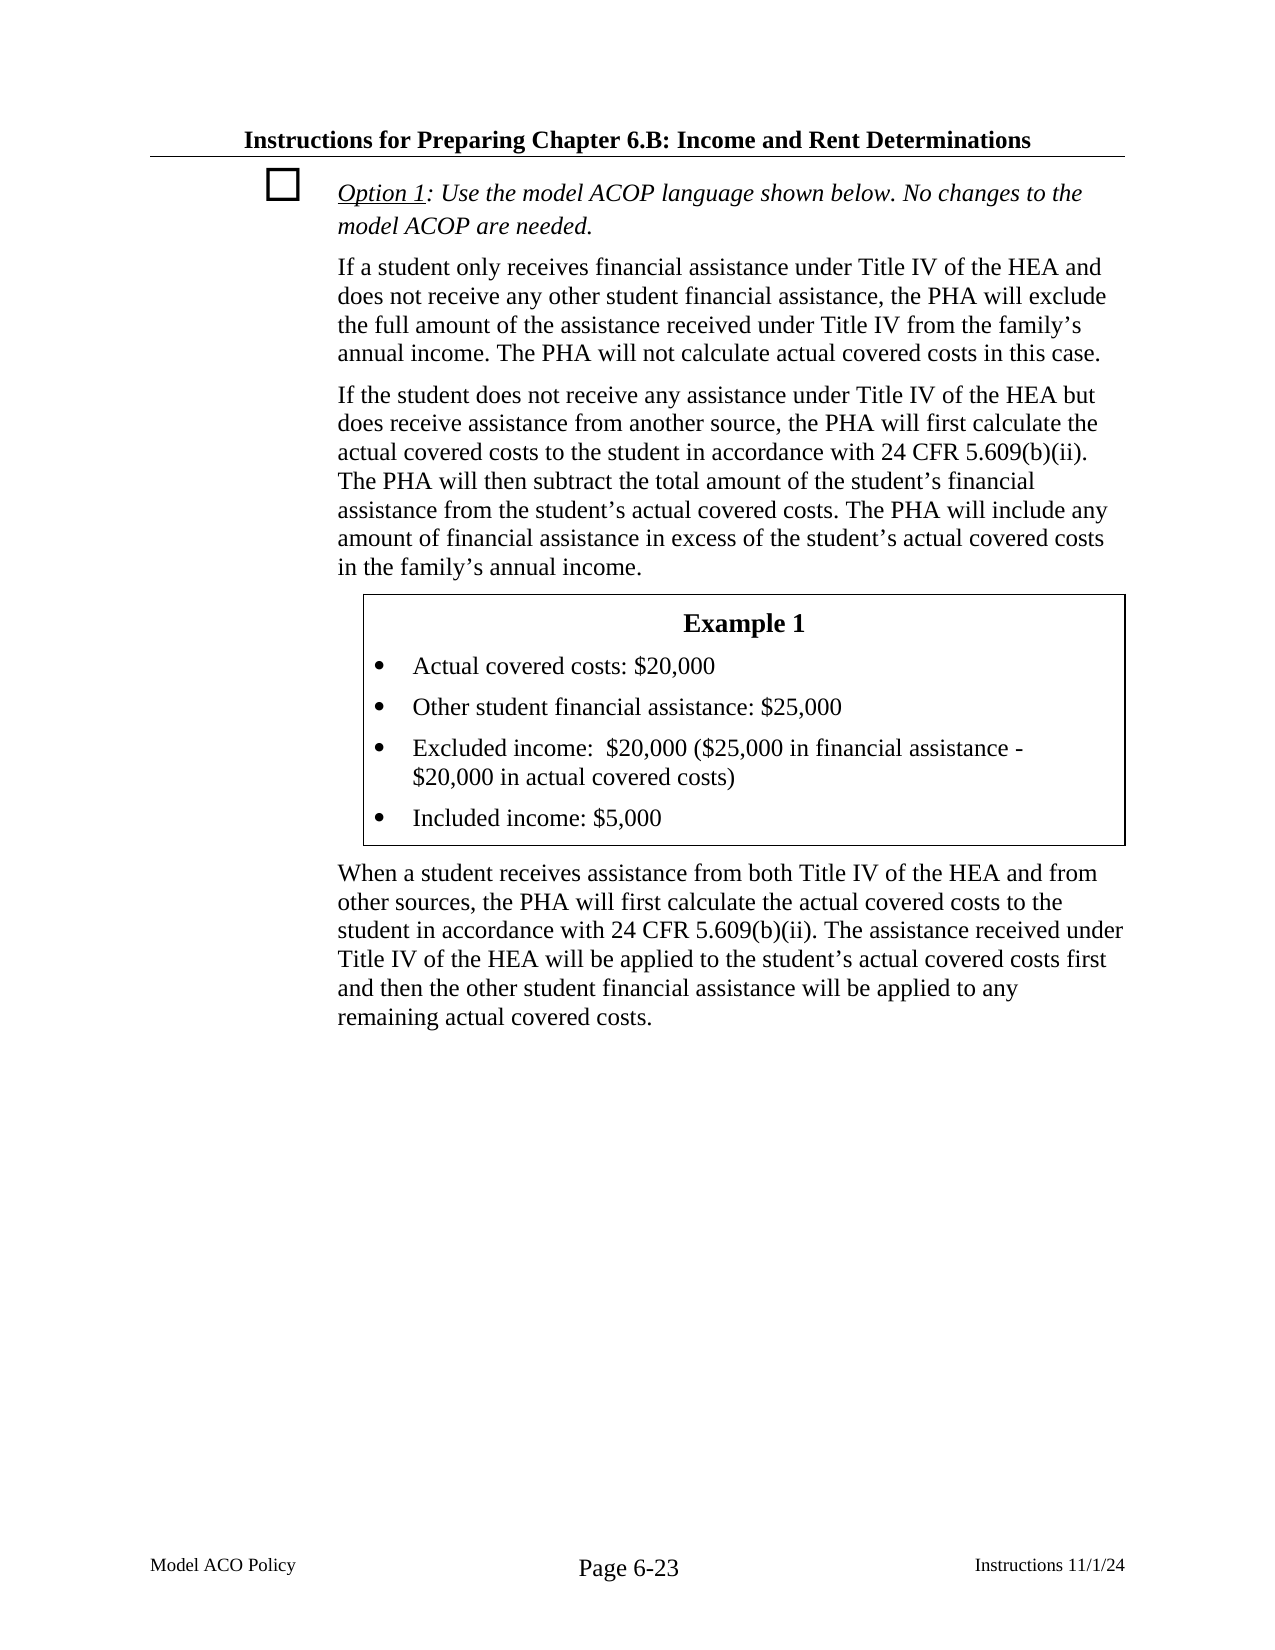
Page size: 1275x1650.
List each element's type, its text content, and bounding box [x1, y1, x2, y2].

text If a student only receives financial assistance under Title IV of the HEA and does not receive any other student financial assistance, the PHA will exclude the full amount of the assistance received under Title IV from the family’s annual income. The PHA will not calculate actual covered costs in this case. [337, 252, 1125, 367]
text When a student receives assistance from both Title IV of the HEA and from other sources, the PHA will first calculate the actual covered costs to the student in accordance with 24 CFR 5.609(b)(ii). The assistance received under Title IV of the HEA will be applied to the student’s actual covered costs first and then the other student financial assistance will be applied to any remaining actual covered costs. [337, 858, 1125, 1031]
text If the student does not receive any assistance under Title IV of the HEA but does receive assistance from another source, the PHA will first calculate the actual covered costs to the student in accordance with 24 CFR 5.609(b)(ii). The PHA will then subtract the total amount of the student’s financial assistance from the student’s actual covered costs. The PHA will include any amount of financial assistance in excess of the student’s actual covered costs in the family’s annual income. [337, 380, 1125, 581]
text Option 1: Use the model ACOP language shown below. No changes to the model ACOP are needed. [262, 169, 1125, 240]
table_header Example 1 Actual covered costs: $20,000 Other student financial assistance: $25,000 Excluded income: $20,000 ($25,000 in financial assistance - $20,000 in actual covered costs) Included income: $5,000 [364, 595, 1124, 844]
